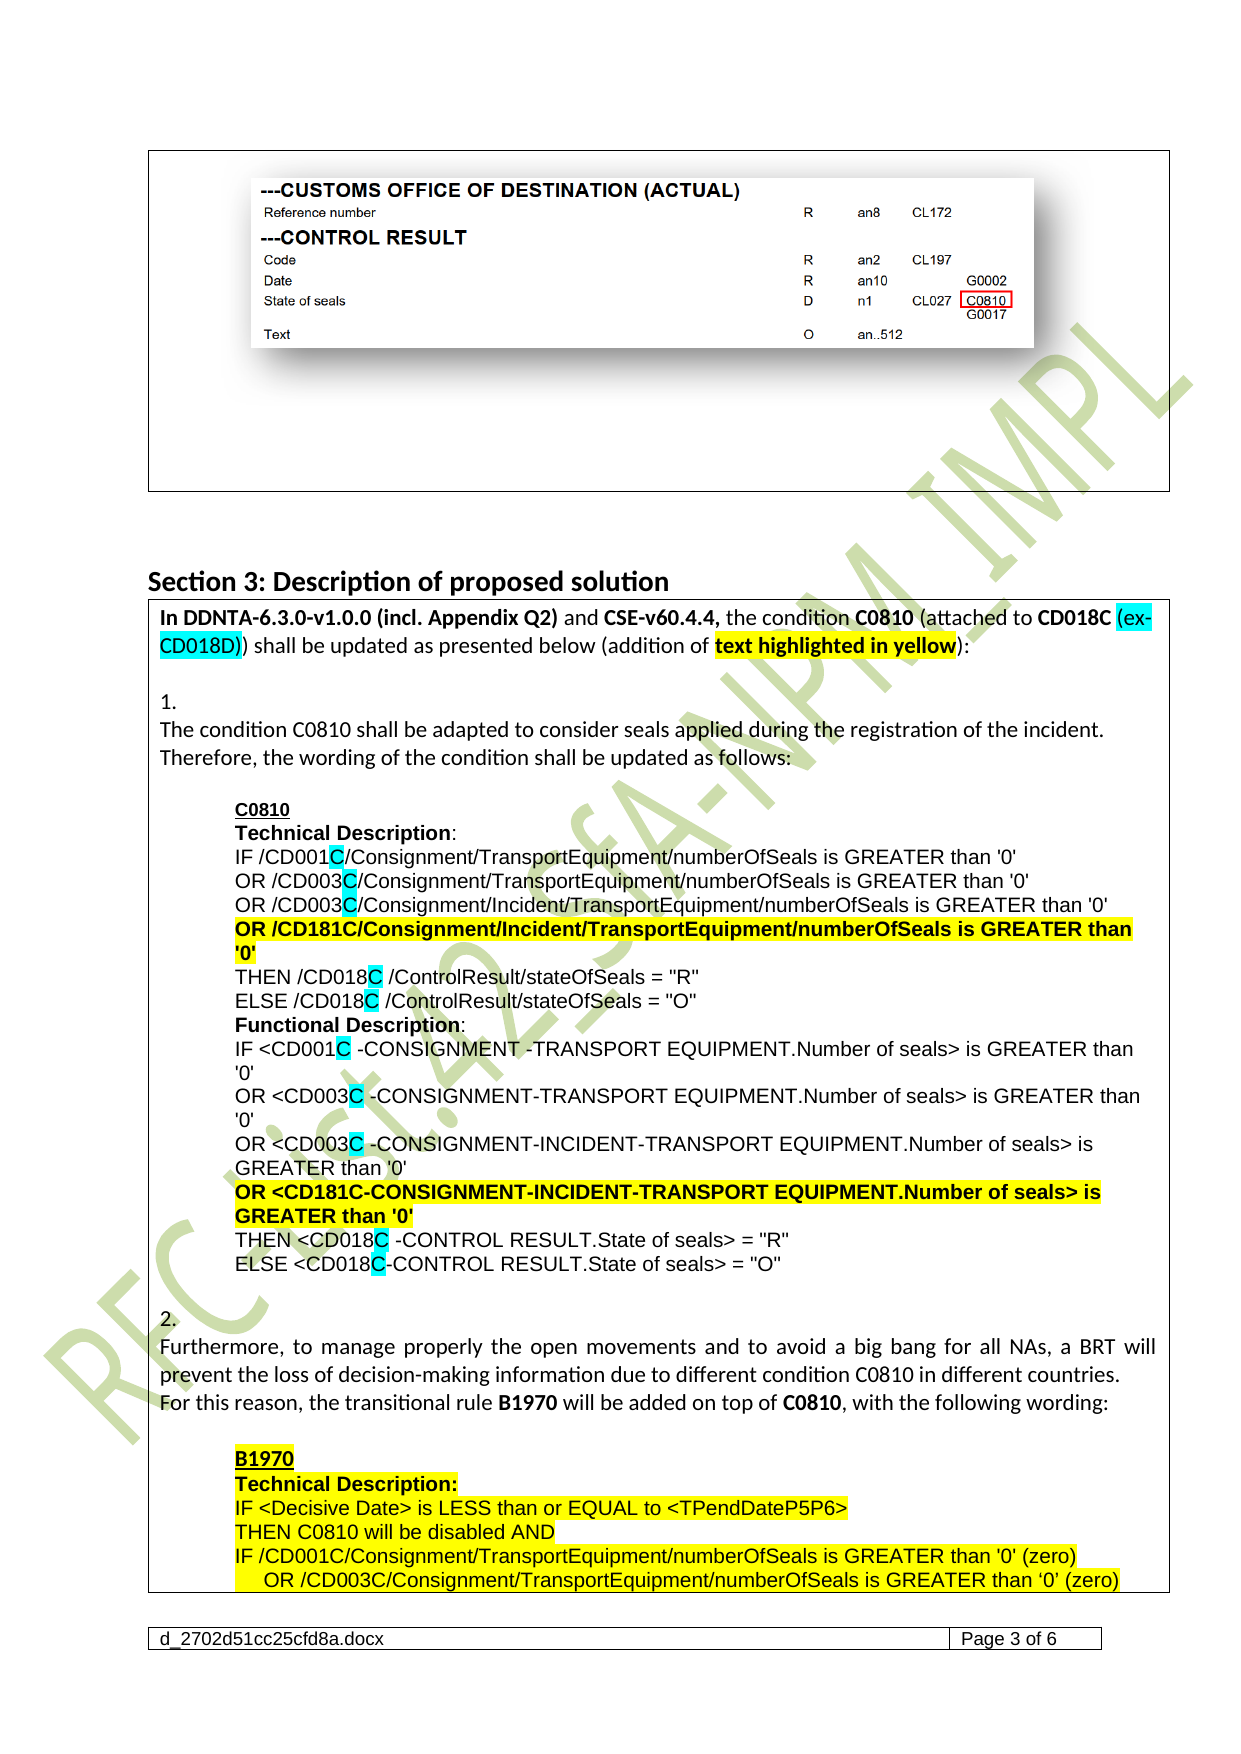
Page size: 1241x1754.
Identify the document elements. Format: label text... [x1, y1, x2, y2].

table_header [149, 600, 1169, 1592]
picture [251, 178, 1034, 348]
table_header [149, 151, 1169, 491]
text Section 3: Description of proposed solution [148, 563, 1102, 599]
